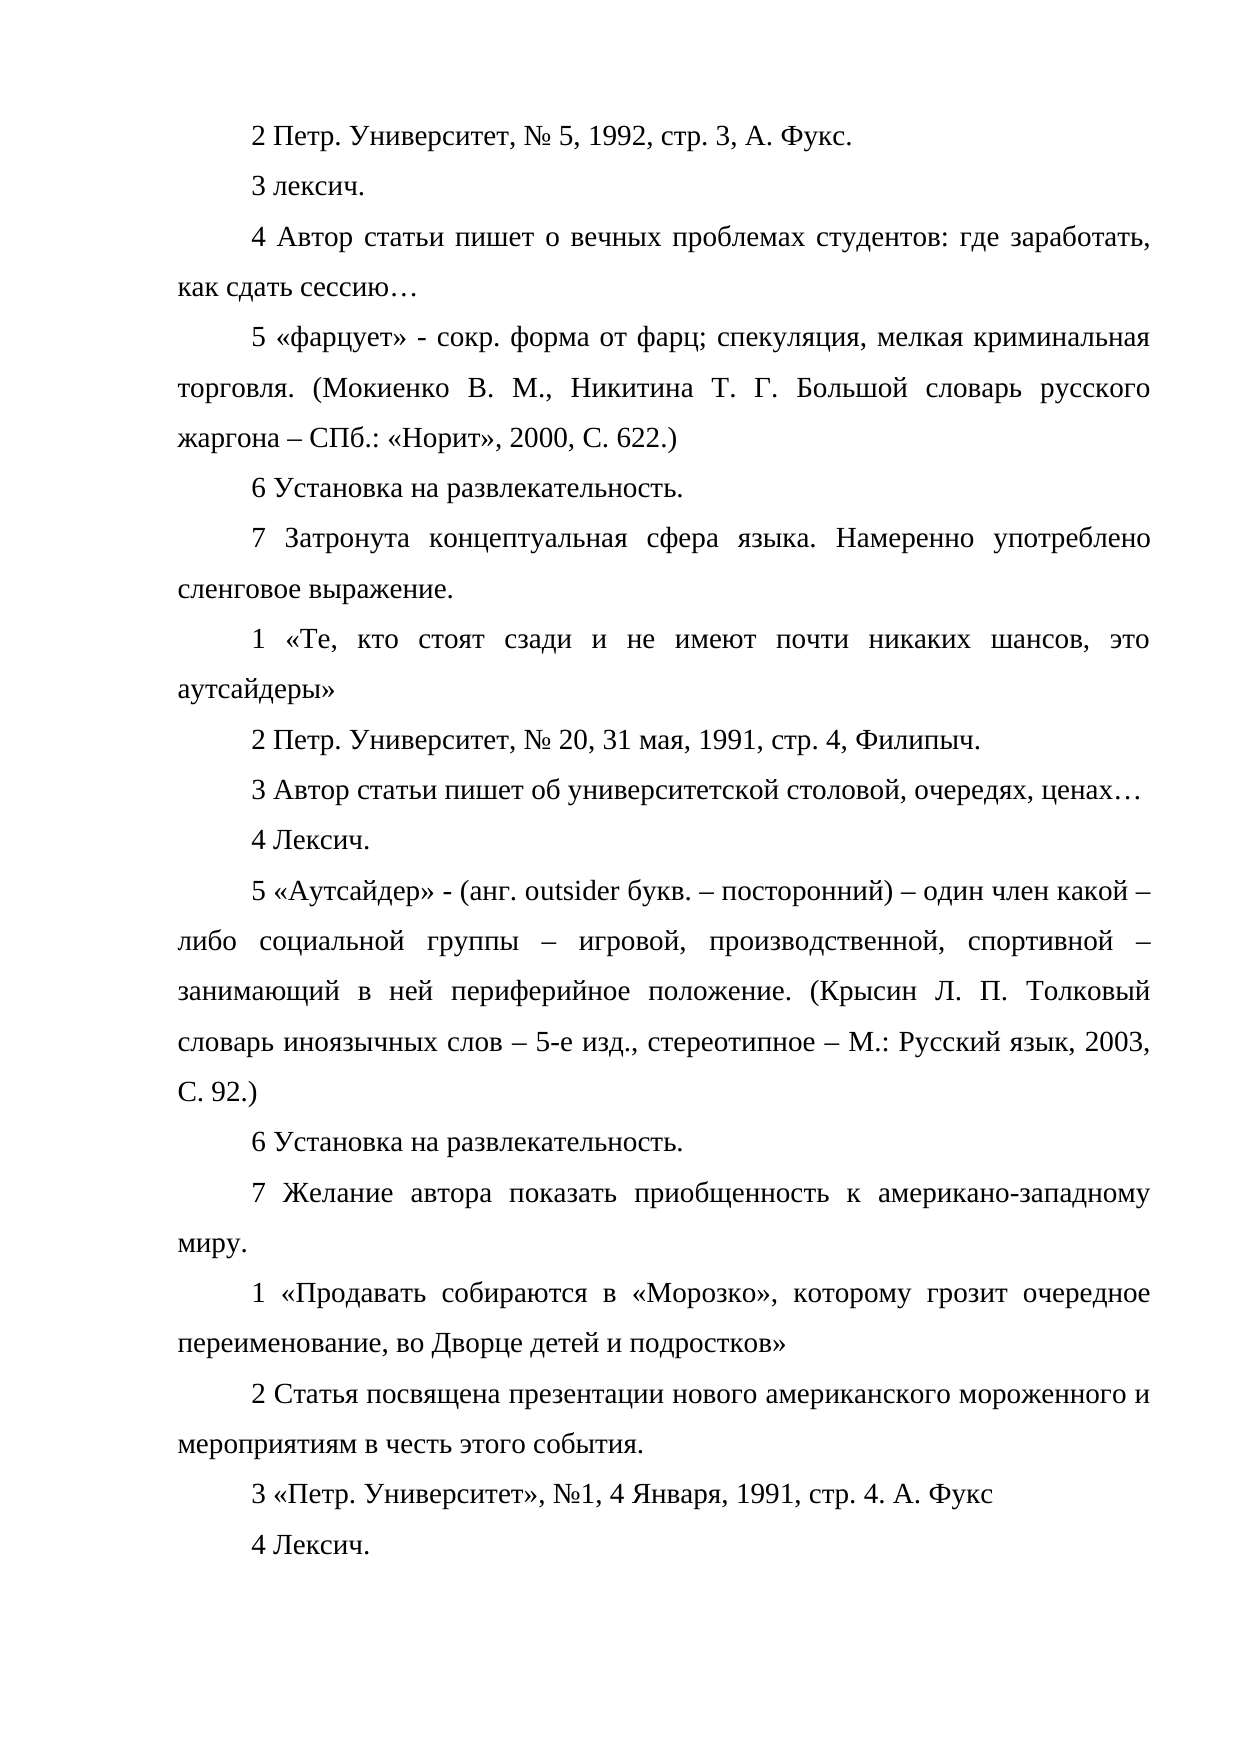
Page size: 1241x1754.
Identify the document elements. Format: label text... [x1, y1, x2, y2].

text 1 «Те, кто стоят сзади и не имеют почти никаких шансов, это аутсайдеры» [177, 621, 1152, 705]
text 5 «Аутсайдер» - (анг. outsider букв. – посторонний) – один член какой – либо социальной группы – игровой, производственной, спортивной – занимающий в ней периферийное положение. (Крысин Л. П. Толковый словарь иноязычных слов – 5-е изд., стереотипное – М.: Русский язык, 2003, С. 92.) [177, 873, 1152, 1108]
text 3 «Петр. Университет», №1, 4 Января, 1991, стр. 4. А. Фукс [177, 1477, 1152, 1510]
text 4 Лексич. [177, 822, 1152, 856]
text 6 Установка на развлекательность. [177, 1124, 1152, 1158]
text 7 Желание автора показать приобщенность к американо-западному миру. [177, 1175, 1152, 1258]
text 4 Автор статьи пишет о вечных проблемах студентов: где заработать, как сдать сессию… [177, 219, 1152, 303]
text 1 «Продавать собираются в «Морозко», которому грозит очередное переименование, во Дворце детей и подростков» [177, 1275, 1152, 1359]
text 2 Статья посвящена презентации нового американского мороженного и мероприятиям в честь этого события. [177, 1376, 1152, 1460]
text 4 Лексич. [177, 1527, 1152, 1560]
text 2 Петр. Университет, № 20, 31 мая, 1991, стр. 4, Филипыч. [177, 722, 1152, 755]
text 2 Петр. Университет, № 5, 1992, стр. 3, А. Фукс. [177, 118, 1152, 152]
text 3 лексич. [177, 168, 1152, 202]
text 7 Затронута концептуальная сфера языка. Намеренно употреблено сленговое выражение. [177, 521, 1152, 604]
text 6 Установка на развлекательность. [177, 470, 1152, 504]
text 3 Автор статьи пишет об университетской столовой, очередях, ценах… [177, 772, 1152, 806]
text 5 «фарцует» - сокр. форма от фарц; спекуляция, мелкая криминальная торговля. (Мокиенко В. М., Никитина Т. Г. Большой словарь русского жаргона – СПб.: «Норит», 2000, С. 622.) [177, 319, 1152, 453]
